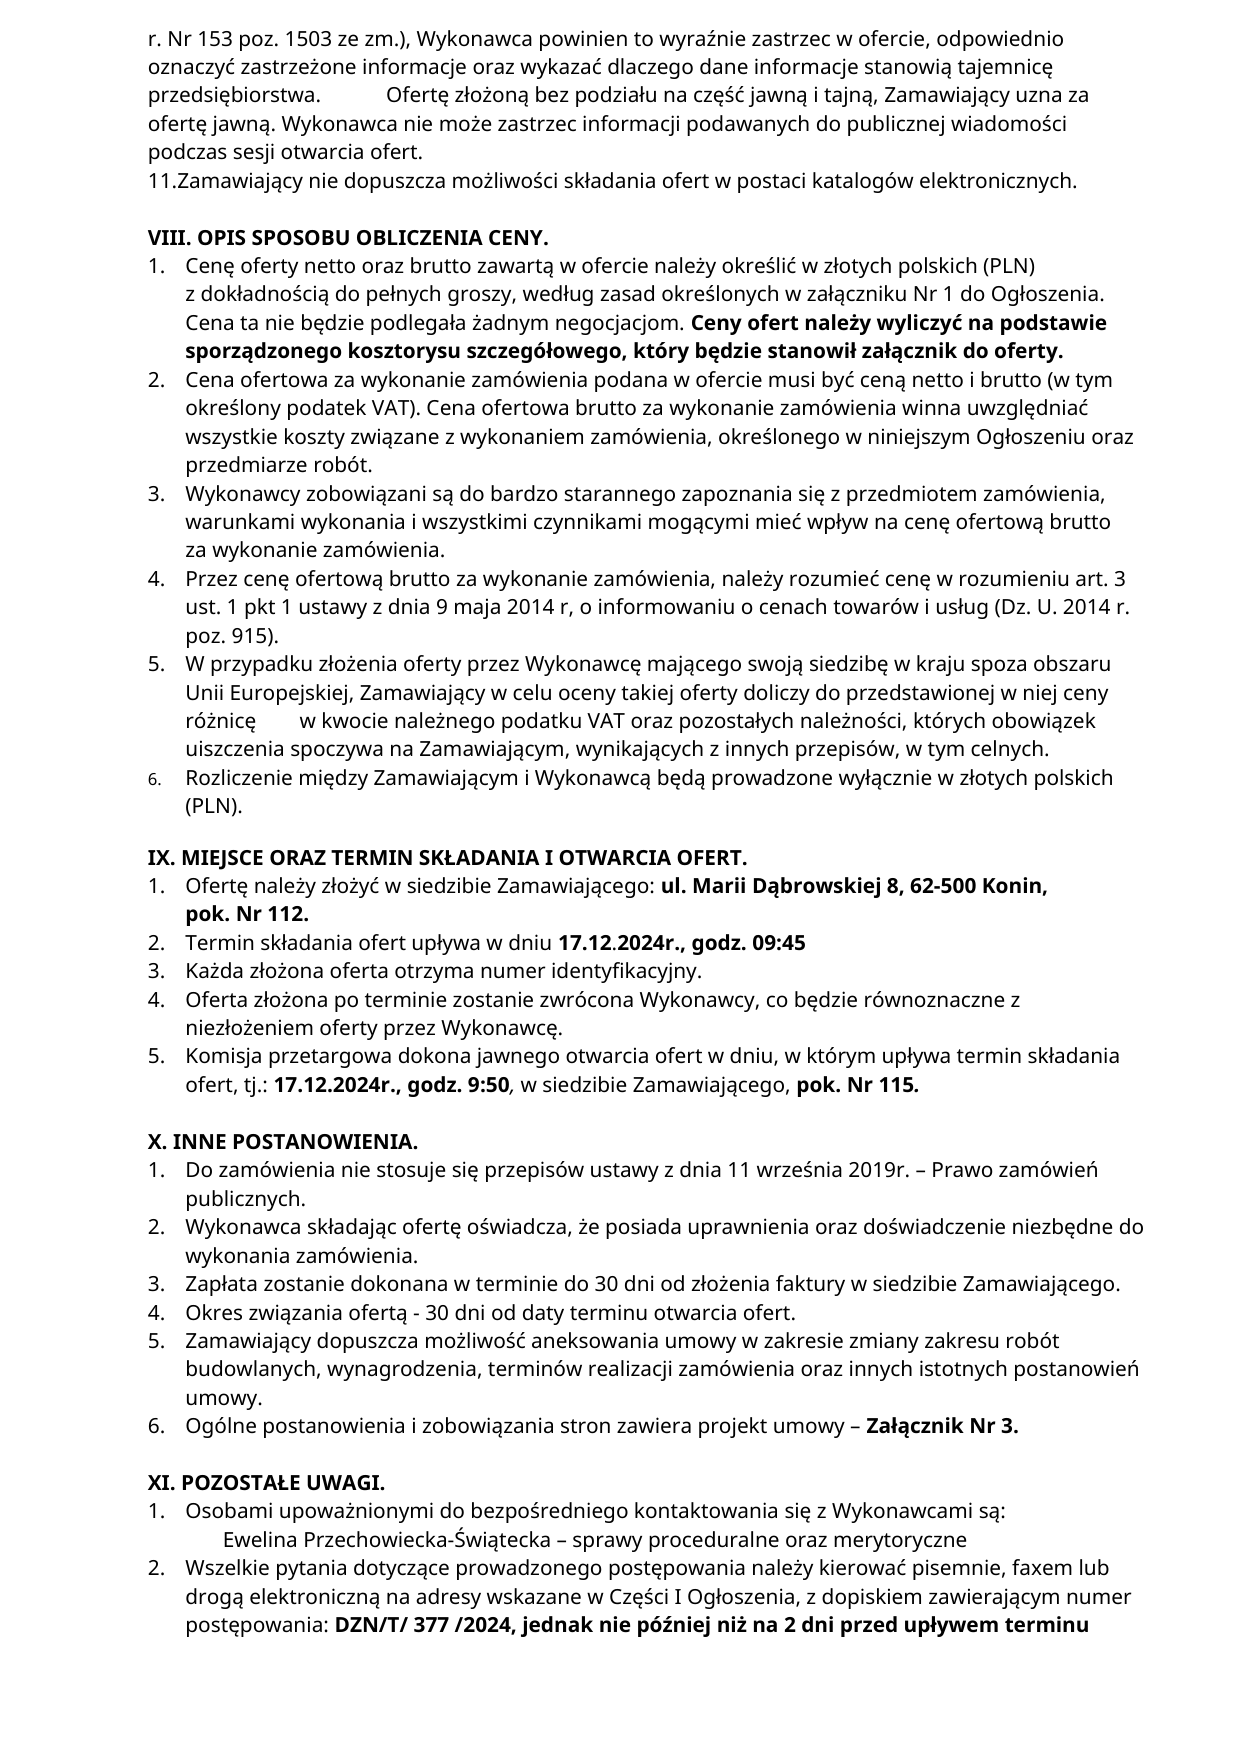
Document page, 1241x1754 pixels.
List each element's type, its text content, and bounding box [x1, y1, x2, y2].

list Ogólne postanowienia i zobowiązania stron zawiera projekt umowy – Załącznik Nr 3. [148, 1411, 1152, 1440]
list Cena ofertowa za wykonanie zamówienia podana w ofercie musi być ceną netto i brutto (w tym określony podatek VAT). Cena ofertowa brutto za wykonanie zamówienia winna uwzględniać wszystkie koszty związane z wykonaniem zamówienia, określonego w niniejszym Ogłoszeniu oraz przedmiarze robót. [148, 365, 1152, 479]
list W przypadku złożenia oferty przez Wykonawcę mającego swoją siedzibę w kraju spoza obszaru Unii Europejskiej, Zamawiający w celu oceny takiej oferty doliczy do przedstawionej w niej ceny różnicę w kwocie należnego podatku VAT oraz pozostałych należności, których obowiązek uiszczenia spoczywa na Zamawiającym, wynikających z innych przepisów, w tym celnych. [148, 649, 1152, 763]
text 11.Zamawiający nie dopuszcza możliwości składania ofert w postaci katalogów elektronicznych. [148, 166, 1152, 194]
text XI. POZOSTAŁE UWAGI. [148, 1468, 1152, 1497]
list Cenę oferty netto oraz brutto zawartą w ofercie należy określić w złotych polskich (PLN) z dokładnością do pełnych groszy, według zasad określonych w załączniku Nr 1 do Ogłoszenia. [148, 251, 1152, 308]
list Ofertę należy złożyć w siedzibie Zamawiającego: ul. Marii Dąbrowskiej 8, 62-500 Konin, pok. Nr 112. [148, 871, 1152, 928]
list Komisja przetargowa dokona jawnego otwarcia ofert w dniu, w którym upływa termin składania ofert, tj.: 17.12.2024r., godz. 9:50, w siedzibie Zamawiającego, pok. Nr 115. [148, 1042, 1152, 1098]
text IX. MIEJSCE ORAZ TERMIN SKŁADANIA I OTWARCIA OFERT. [148, 843, 1152, 871]
text VIII. OPIS SPOSOBU OBLICZENIA CENY. [148, 223, 1152, 251]
list Każda złożona oferta otrzyma numer identyfikacyjny. [148, 956, 1152, 985]
list Wykonawcy zobowiązani są do bardzo starannego zapoznania się z przedmiotem zamówienia, warunkami wykonania i wszystkimi czynnikami mogącymi mieć wpływ na cenę ofertową brutto za wykonanie zamówienia. [148, 479, 1152, 564]
text X. INNE POSTANOWIENIA. [148, 1127, 1152, 1155]
list Wykonawca składając ofertę oświadcza, że posiada uprawnienia oraz doświadczenie niezbędne do wykonania zamówienia. [148, 1212, 1152, 1269]
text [148, 24, 1152, 166]
list Zamawiający dopuszcza możliwość aneksowania umowy w zakresie zmiany zakresu robót budowlanych, wynagrodzenia, terminów realizacji zamówienia oraz innych istotnych postanowień umowy. [148, 1326, 1152, 1411]
list Okres związania ofertą - 30 dni od daty terminu otwarcia ofert. [148, 1298, 1152, 1326]
list Przez cenę ofertową brutto za wykonanie zamówienia, należy rozumieć cenę w rozumieniu art. 3 ust. 1 pkt 1 ustawy z dnia 9 maja 2014 r, o informowaniu o cenach towarów i usług (Dz. U. 2014 r. poz. 915). [148, 564, 1152, 649]
list Do zamówienia nie stosuje się przepisów ustawy z dnia 11 września 2019r. – Prawo zamówień publicznych. [148, 1155, 1152, 1212]
list Termin składania ofert upływa w dniu 17.12.2024r., godz. 09:45 [148, 928, 1152, 956]
text Ewelina Przechowiecka-Świątecka – sprawy proceduralne oraz merytoryczne [223, 1525, 1152, 1553]
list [148, 1553, 1152, 1639]
list Osobami upoważnionymi do bezpośredniego kontaktowania się z Wykonawcami są: [148, 1497, 1152, 1525]
list Oferta złożona po terminie zostanie zwrócona Wykonawcy, co będzie równoznaczne z niezłożeniem oferty przez Wykonawcę. [148, 985, 1152, 1042]
list Zapłata zostanie dokonana w terminie do 30 dni od złożenia faktury w siedzibie Zamawiającego. [148, 1269, 1152, 1298]
text Cena ta nie będzie podlegała żadnym negocjacjom. Ceny ofert należy wyliczyć na podstawie sporządzonego kosztorysu szczegółowego, który będzie stanowił załącznik do oferty. [185, 308, 1152, 365]
list Rozliczenie między Zamawiającym i Wykonawcą będą prowadzone wyłącznie w złotych polskich (PLN). [148, 763, 1152, 820]
